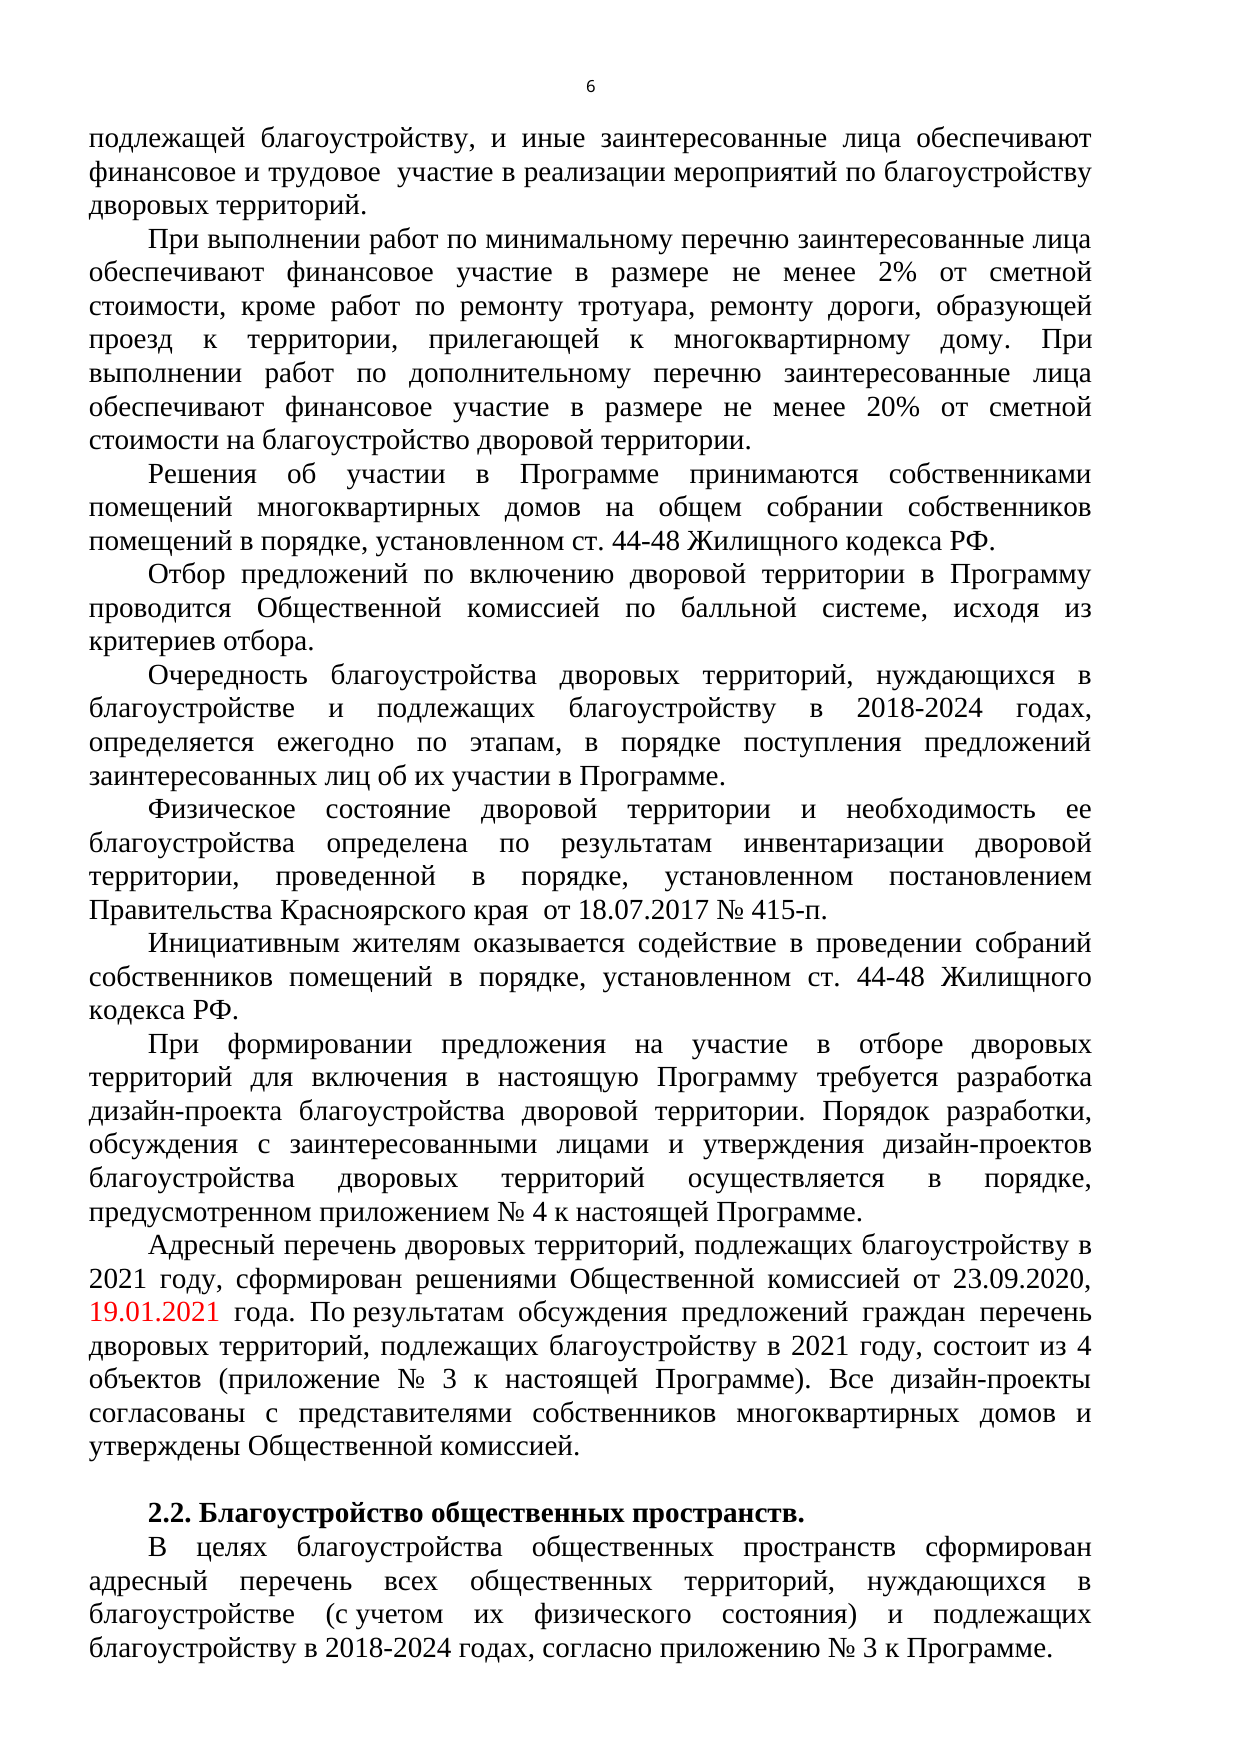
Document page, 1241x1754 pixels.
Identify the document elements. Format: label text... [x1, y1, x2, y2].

text Решения об участии в Программе принимаются собственниками помещений многоквартирных домов на общем собрании собственников помещений в порядке, установленном ст. 44-48 Жилищного кодекса РФ. [89, 456, 1092, 556]
text Очередность благоустройства дворовых территорий, нуждающихся в благоустройстве и подлежащих благоустройству в 2018-2024 годах, определяется ежегодно по этапам, в порядке поступления предложений заинтересованных лиц об их участии в Программе. [89, 657, 1092, 791]
text При выполнении работ по минимальному перечню заинтересованные лица обеспечивают финансовое участие в размере не менее 2% от сметной стоимости, кроме работ по ремонту тротуара, ремонту дороги, образующей проезд к территории, прилегающей к многоквартирному дому. При выполнении работ по дополнительному перечню заинтересованные лица обеспечивают финансовое участие в размере не менее 20% от сметной стоимости на благоустройство дворовой территории. [89, 221, 1092, 456]
text При формировании предложения на участие в отборе дворовых территорий для включения в настоящую Программу требуется разработка дизайн-проекта благоустройства дворовой территории. Порядок разработки, обсуждения с заинтересованными лицами и утверждения дизайн-проектов благоустройства дворовых территорий осуществляется в порядке, предусмотренном приложением № 4 к настоящей Программе. [89, 1026, 1092, 1227]
text Физическое состояние дворовой территории и необходимость ее благоустройства определена по результатам инвентаризации дворовой территории, проведенной в порядке, установленном постановлением Правительства Красноярского края от 18.07.2017 № 415-п. [89, 791, 1092, 925]
text Инициативным жителям оказывается содействие в проведении собраний собственников помещений в порядке, установленном ст. 44-48 Жилищного кодекса РФ. [89, 925, 1092, 1026]
text В целях благоустройства общественных пространств сформирован адресный перечень всех общественных территорий, нуждающихся в благоустройстве (с учетом их физического состояния) и подлежащих благоустройству в 2018-2024 годах, согласно приложению № 3 к Программе. [89, 1529, 1092, 1663]
text 2.2. Благоустройство общественных пространств. [89, 1496, 1092, 1529]
text Адресный перечень дворовых территорий, подлежащих благоустройству в 2021 году, сформирован решениями Общественной комиссией от 23.09.2020, 19.01.2021 года. По результатам обсуждения предложений граждан перечень дворовых территорий, подлежащих благоустройству в 2021 году, состоит из 4 объектов (приложение № 3 к настоящей Программе). Все дизайн-проекты согласованы с представителями собственников многоквартирных домов и утверждены Общественной комиссией. [89, 1227, 1092, 1462]
text Отбор предложений по включению дворовой территории в Программу проводится Общественной комиссией по балльной системе, исходя из критериев отбора. [89, 556, 1092, 657]
